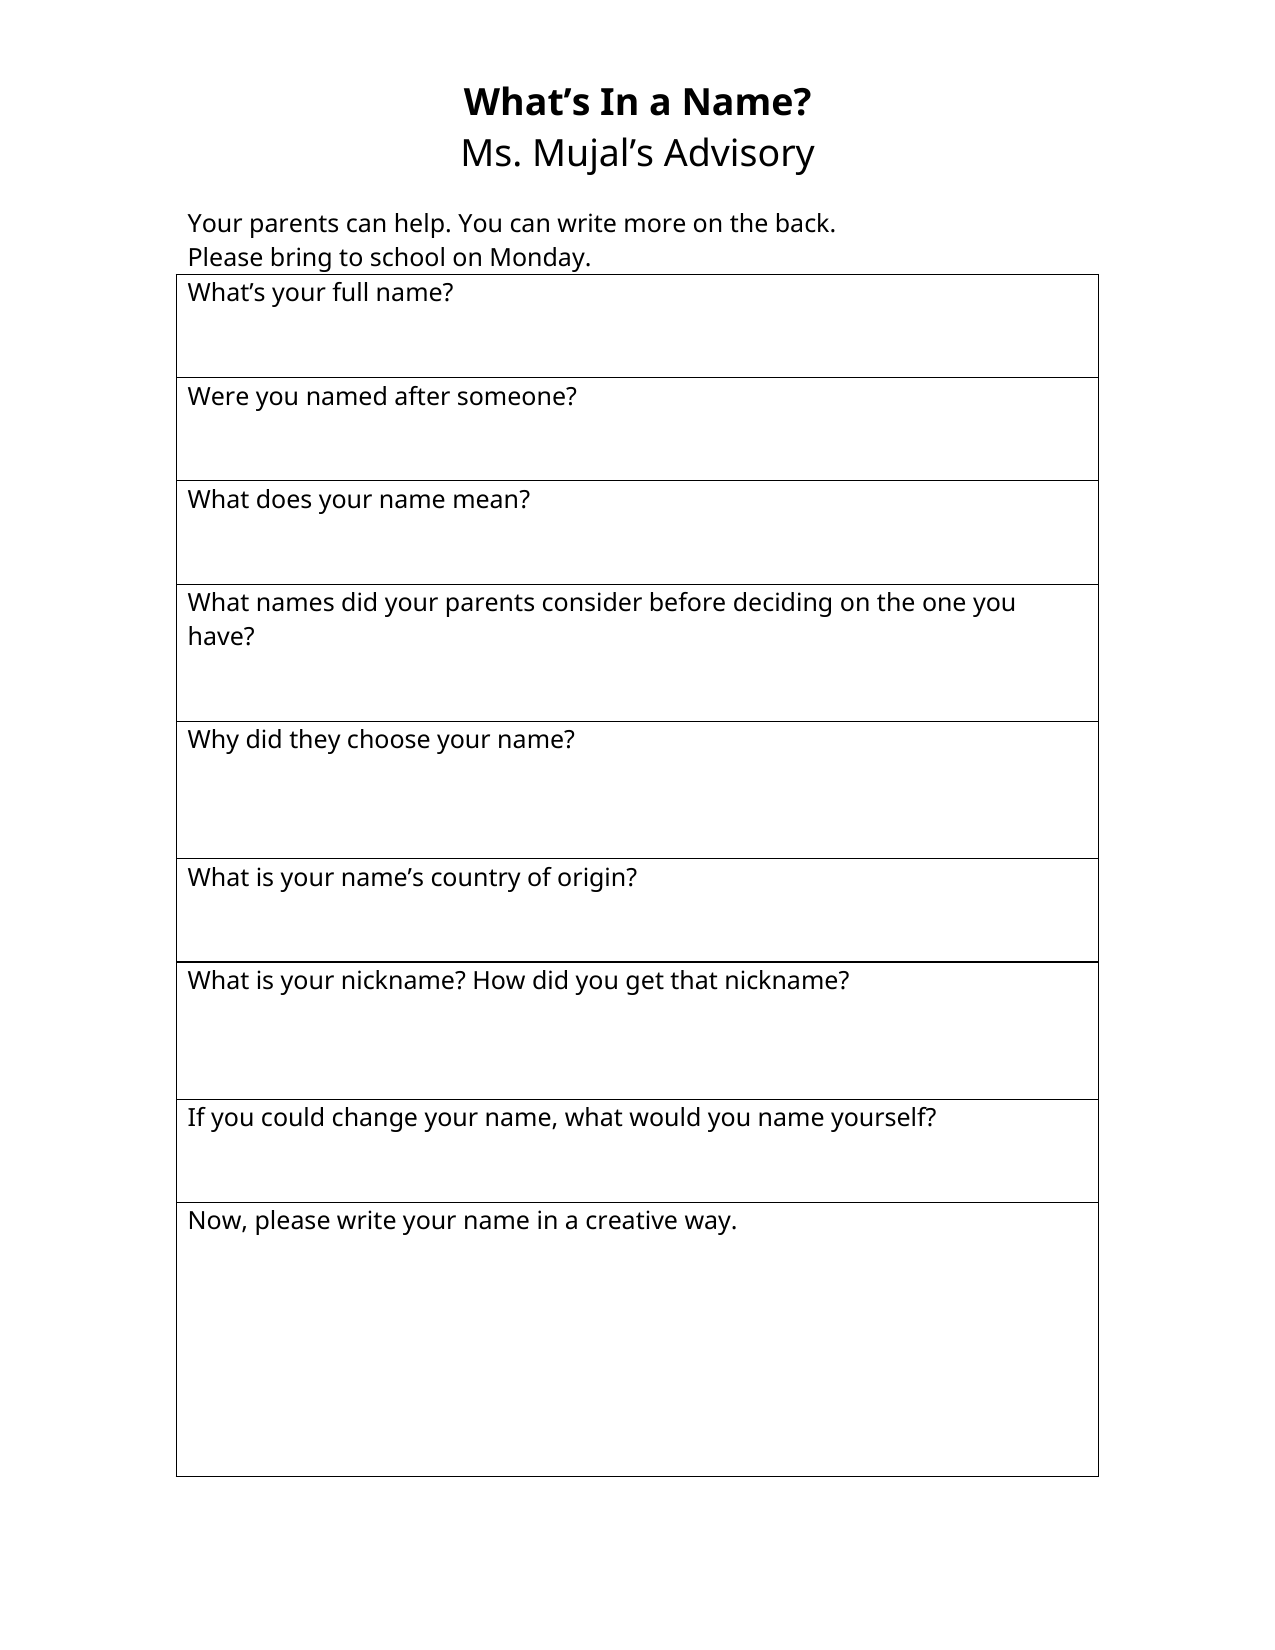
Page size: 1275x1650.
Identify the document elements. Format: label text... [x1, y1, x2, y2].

text Please bring to school on Monday. [187, 240, 1087, 274]
table_cell What is your nickname? How did you get that nickname? [177, 963, 1098, 1099]
table_cell If you could change your name, what would you name yourself? [177, 1100, 1098, 1202]
table_cell What does your name mean? [177, 481, 1098, 584]
table_cell What names did your parents consider before deciding on the one you have? [177, 585, 1098, 721]
table_cell Were you named after someone? [177, 378, 1098, 480]
table_cell Now, please write your name in a creative way. [177, 1203, 1098, 1476]
text Your parents can help. You can write more on the back. [187, 206, 1087, 240]
table_header What’s your full name? [177, 275, 1098, 377]
table_cell Why did they choose your name? [177, 722, 1098, 858]
table_cell What is your name’s country of origin? [177, 859, 1098, 961]
